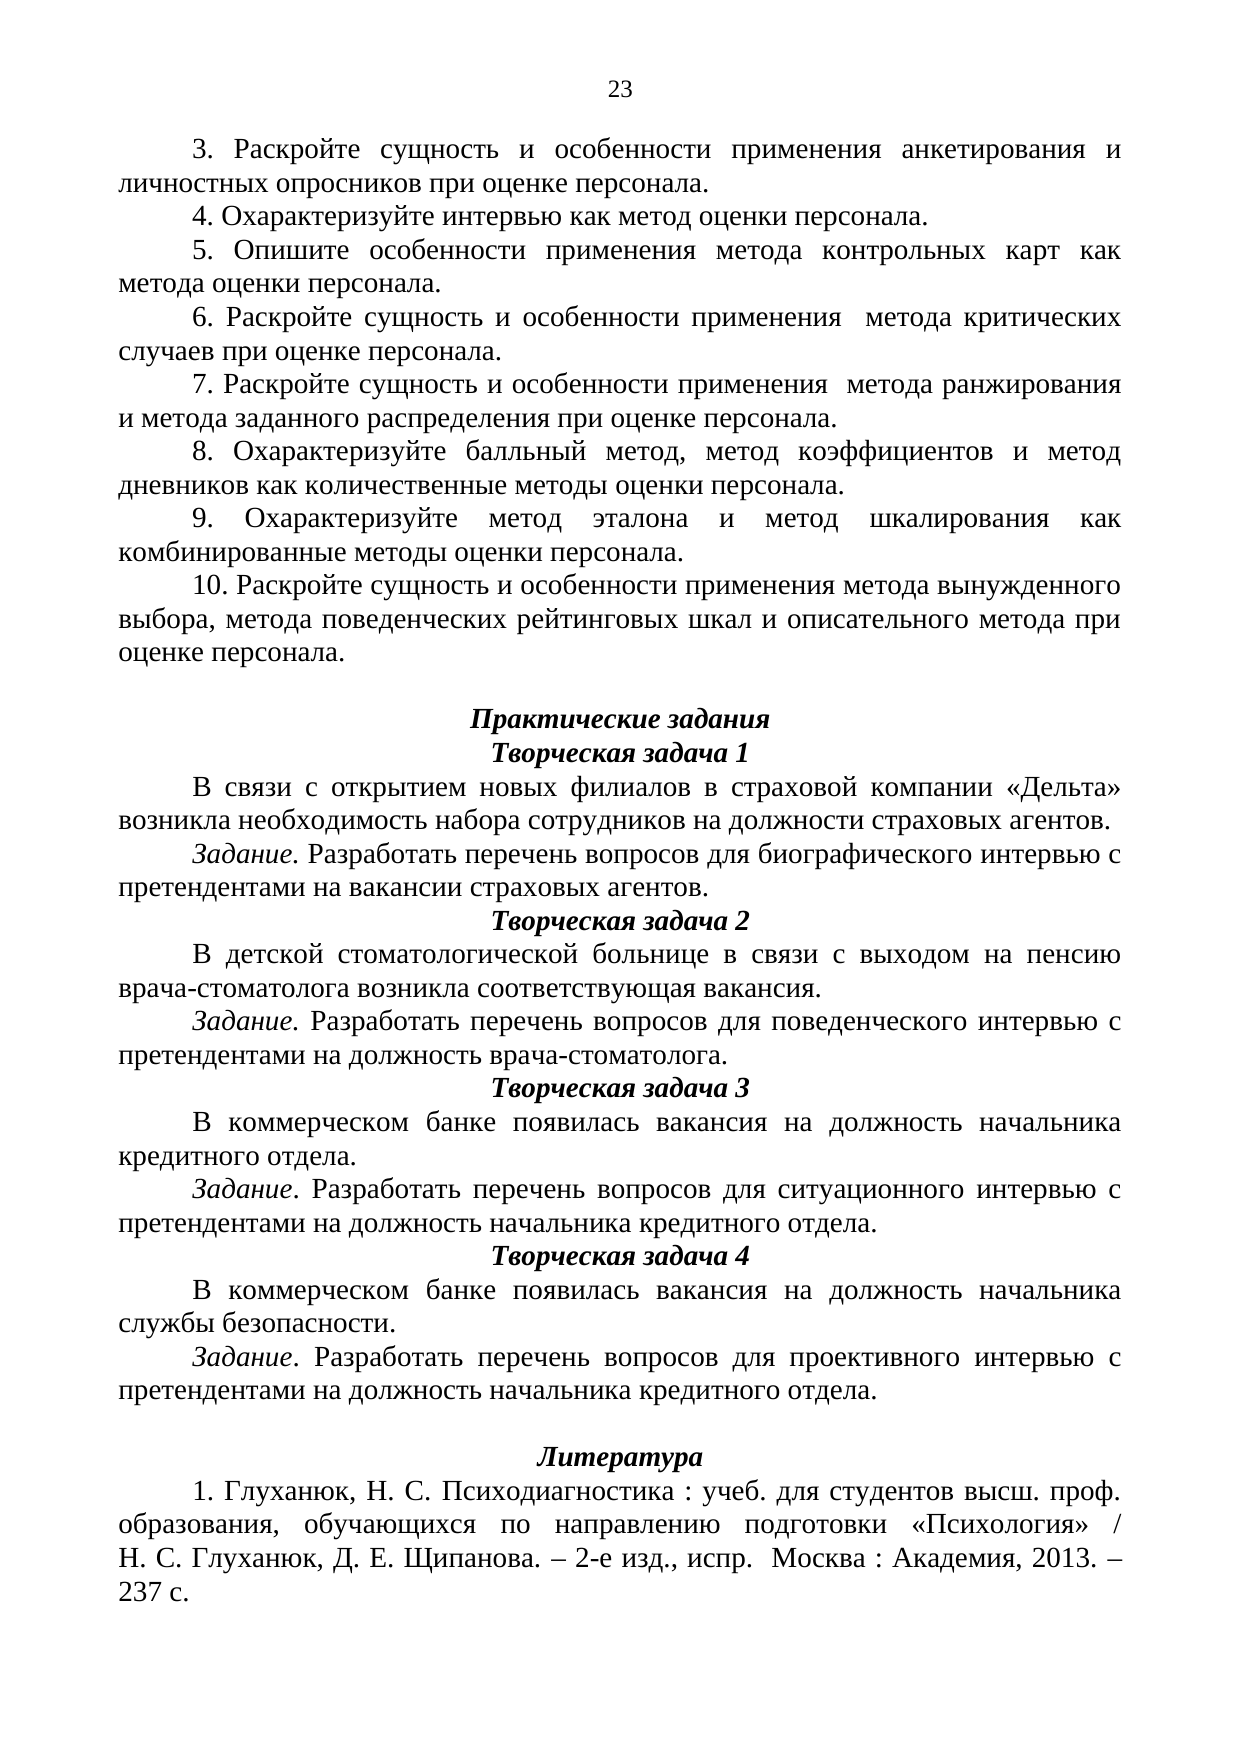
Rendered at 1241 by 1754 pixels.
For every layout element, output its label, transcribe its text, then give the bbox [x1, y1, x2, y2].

text Творческая задача 3 [118, 1071, 1122, 1104]
text В коммерческом банке появилась вакансия на должность начальника кредитного отдела. [118, 1104, 1122, 1171]
text В связи с открытием новых филиалов в страховой компании «Дельта» возникла необходимость набора сотрудников на должности страховых агентов. [118, 769, 1122, 836]
text Творческая задача 2 [118, 903, 1122, 936]
text В детской стоматологической больнице в связи с выходом на пенсию врача-стоматолога возникла соответствующая вакансия. [118, 936, 1122, 1003]
text 4. Охарактеризуйте интервью как метод оценки персонала. [118, 198, 1122, 232]
text 1. Глуханюк, Н. С. Психодиагностика : учеб. для студентов высш. проф. образования, обучающихся по направлению подготовки «Психология» / Н. С. Глуханюк, Д. Е. Щипанова. – 2-е изд., испр. Москва : Академия, 2013. – 237 с. [118, 1473, 1122, 1607]
text 5. Опишите особенности применения метода контрольных карт как метода оценки персонала. [118, 232, 1122, 299]
text Практические задания [118, 702, 1122, 735]
text 7. Раскройте сущность и особенности применения метода ранжирования и метода заданного распределения при оценке персонала. [118, 366, 1122, 433]
text 8. Охарактеризуйте балльный метод, метод коэффициентов и метод дневников как количественные методы оценки персонала. [118, 433, 1122, 500]
text Творческая задача 1 [118, 735, 1122, 769]
text Задание. Разработать перечень вопросов для ситуационного интервью с претендентами на должность начальника кредитного отдела. [118, 1171, 1122, 1238]
text 6. Раскройте сущность и особенности применения метода критических случаев при оценке персонала. [118, 299, 1122, 366]
text В коммерческом банке появилась вакансия на должность начальника службы безопасности. [118, 1272, 1122, 1339]
text Творческая задача 4 [118, 1238, 1122, 1272]
text 10. Раскройте сущность и особенности применения метода вынужденного выбора, метода поведенческих рейтинговых шкал и описательного метода при оценке персонала. [118, 567, 1122, 668]
text Задание. Разработать перечень вопросов для проективного интервью с претендентами на должность начальника кредитного отдела. [118, 1339, 1122, 1406]
text Задание. Разработать перечень вопросов для поведенческого интервью с претендентами на должность врача-стоматолога. [118, 1003, 1122, 1071]
text Задание. Разработать перечень вопросов для биографического интервью с претендентами на вакансии страховых агентов. [118, 836, 1122, 903]
text Литература [118, 1439, 1122, 1473]
text 3. Раскройте сущность и особенности применения анкетирования и личностных опросников при оценке персонала. [118, 131, 1122, 198]
text 9. Охарактеризуйте метод эталона и метод шкалирования как комбинированные методы оценки персонала. [118, 500, 1122, 567]
